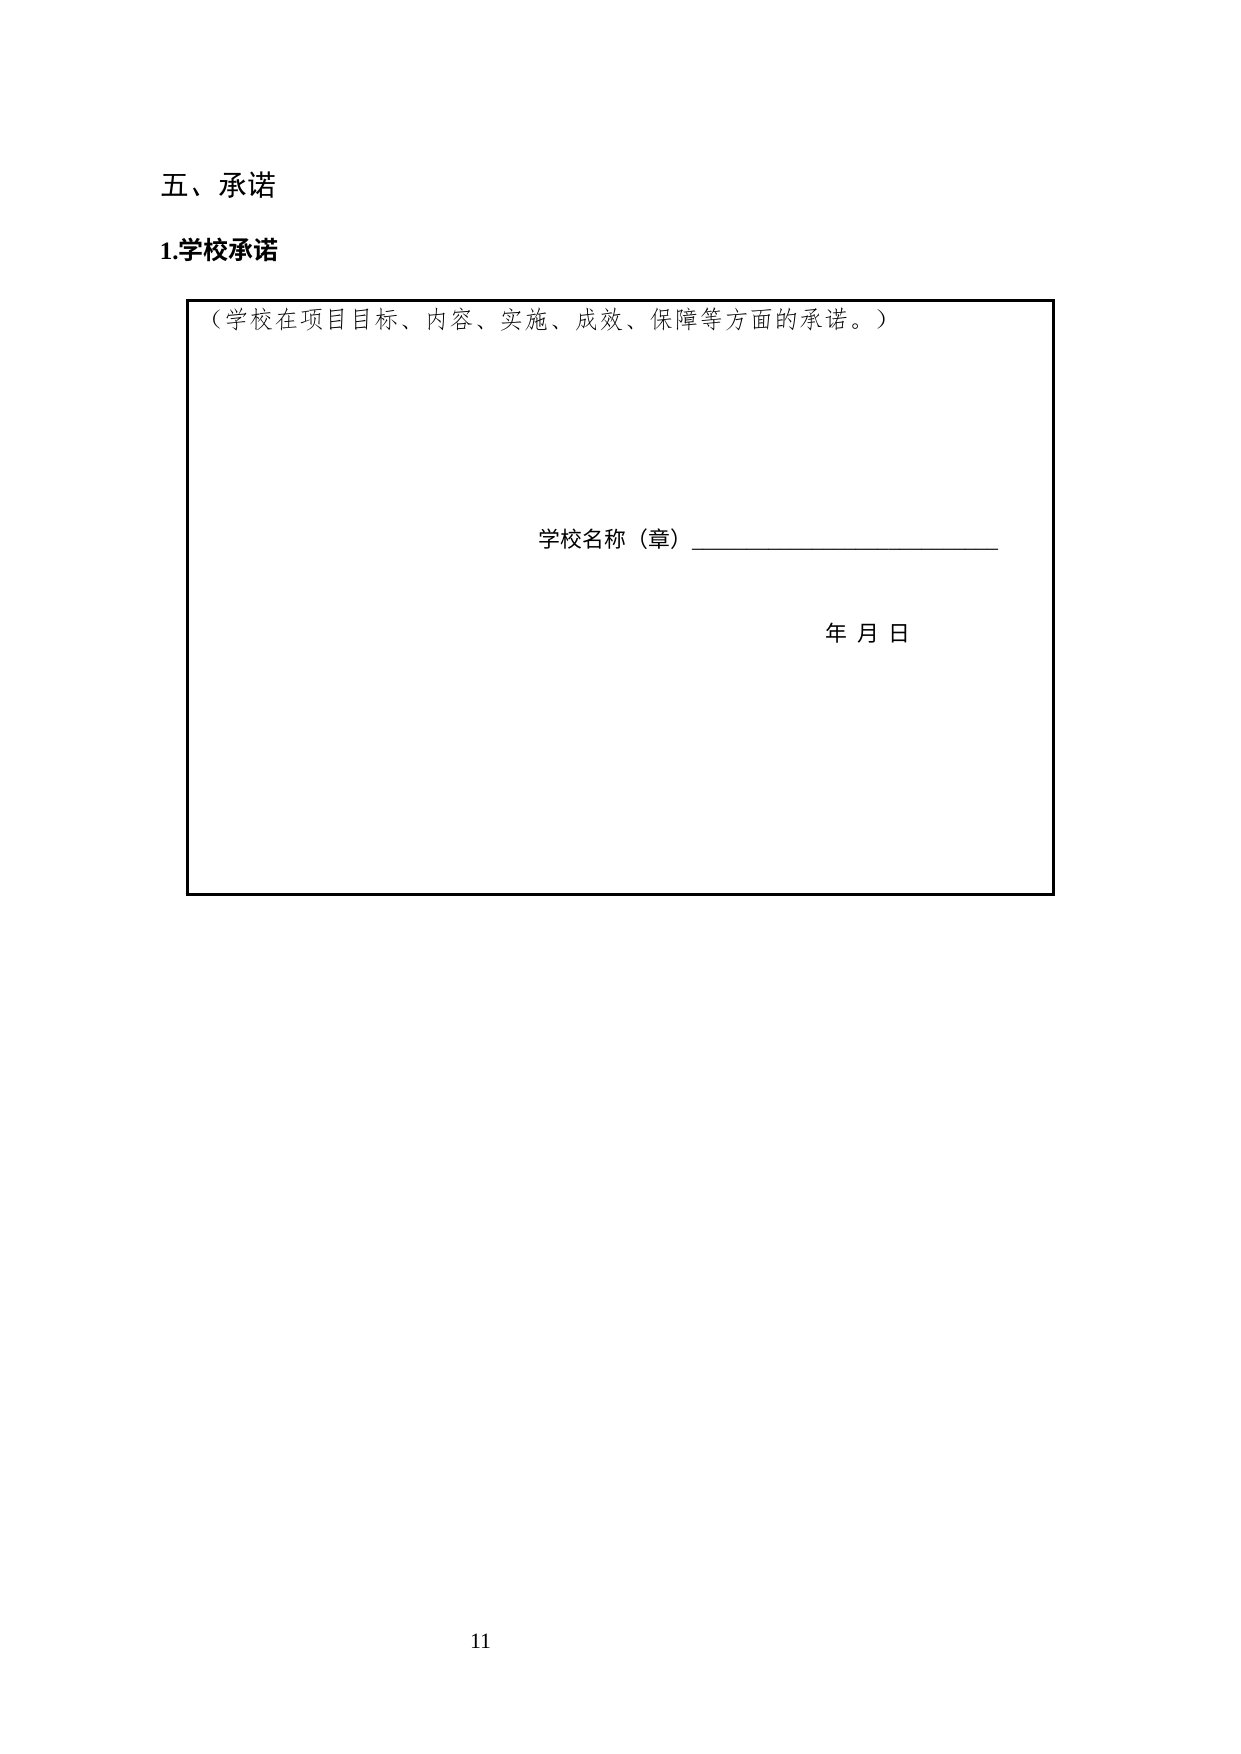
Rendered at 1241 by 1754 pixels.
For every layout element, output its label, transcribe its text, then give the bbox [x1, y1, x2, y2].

table_header （学校在项目目标、内容、实施、成效、保障等方面的承诺。） 学校名称（章）____________________________ 年 月 日 [189, 302, 1052, 893]
subtitle 1.学校承诺 [159, 216, 1081, 281]
subtitle 五、承诺 [159, 166, 1081, 199]
